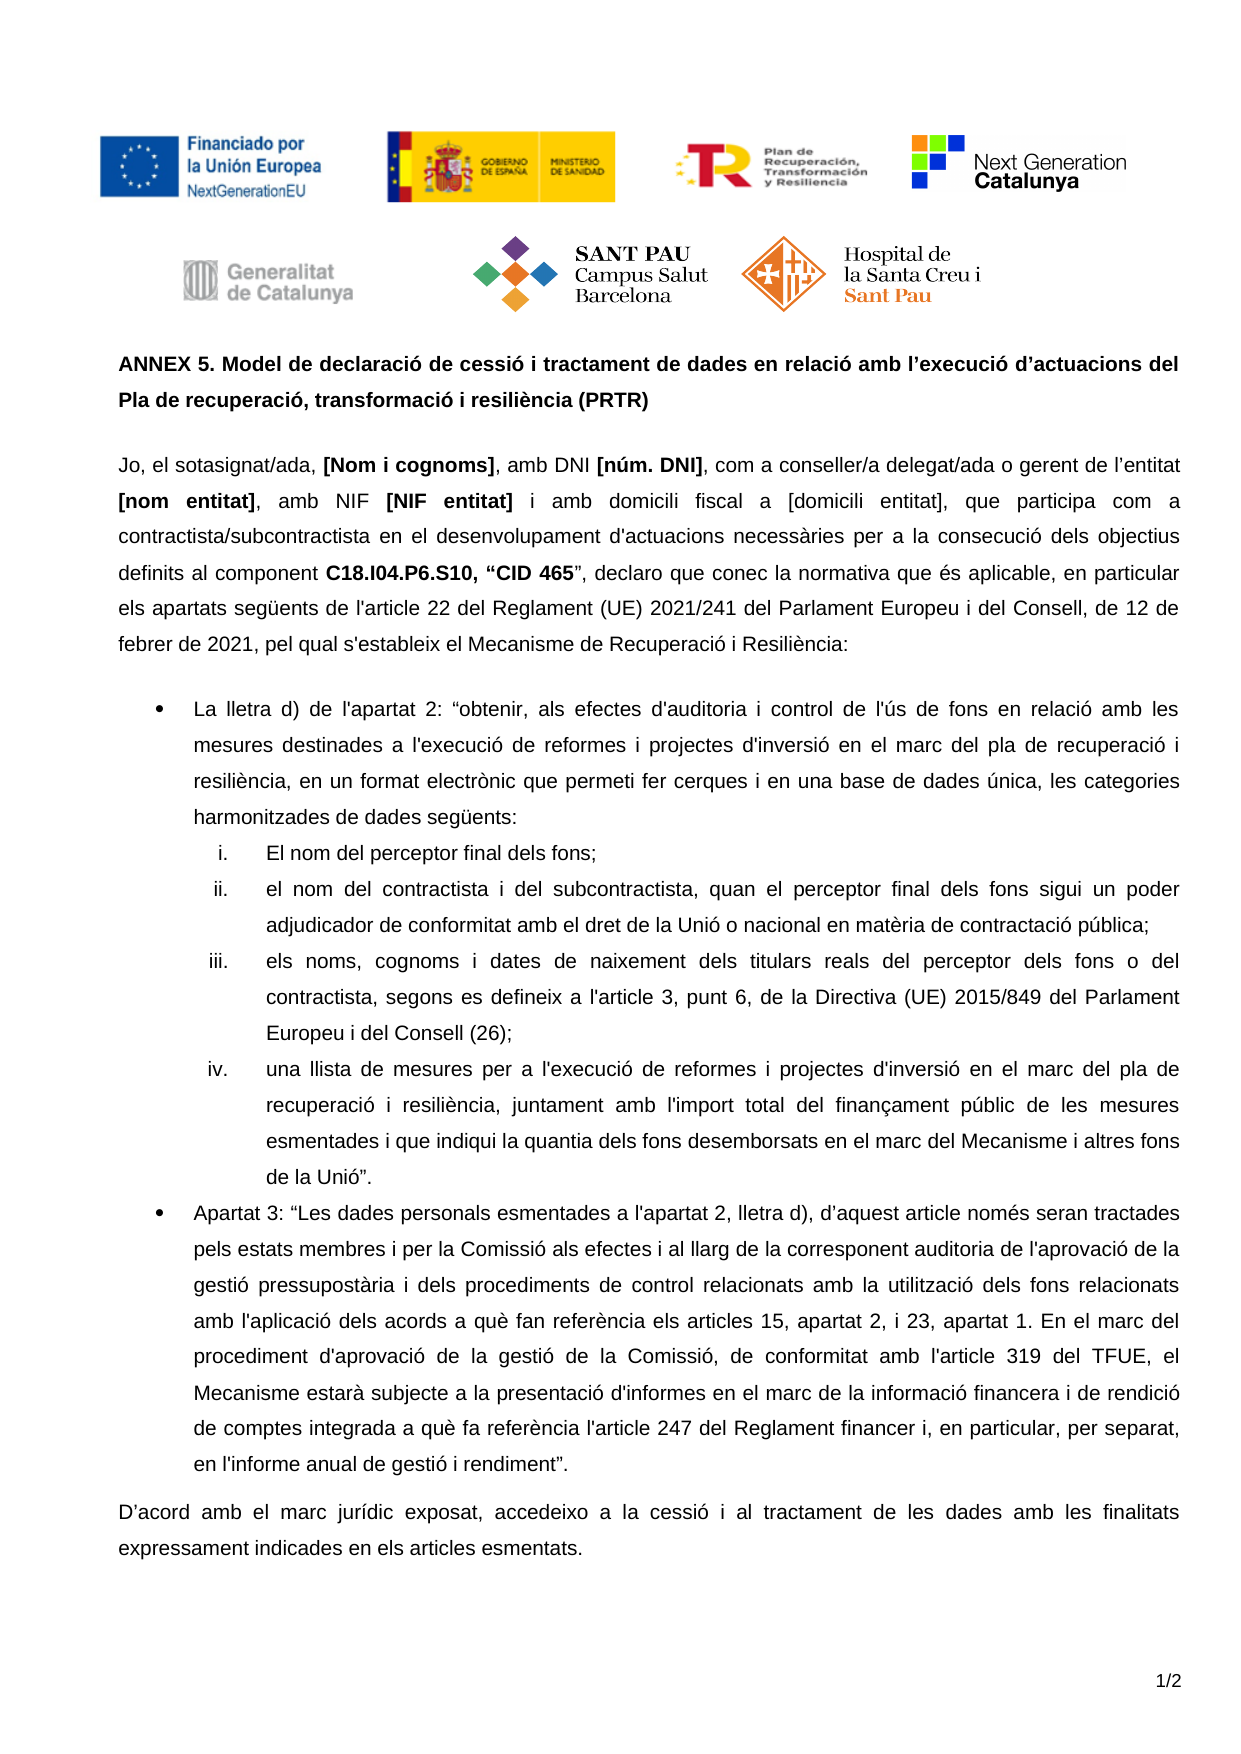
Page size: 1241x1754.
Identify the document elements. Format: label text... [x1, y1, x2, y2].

list el nom del contractista i del subcontractista, quan el perceptor final dels fons sigui un poder adjudicador de conformitat amb el dret de la Unió o nacional en matèria de contractació pública; [228, 877, 1181, 937]
list El nom del perceptor final dels fons; [228, 841, 1181, 865]
list Apartat 3: “Les dades personals esmentades a l'apartat 2, lletra d), d’aquest article només seran tractades pels estats membres i per la Comissió als efectes i al llarg de la corresponent auditoria de l'aprovació de la gestió pressupostària i dels procediments de control relacionats amb la utilització dels fons relacionats amb l'aplicació dels acords a què fan referència els articles 15, apartat 2, i 23, apartat 1. En el marc del procediment d'aprovació de la gestió de la Comissió, de conformitat amb l'article 319 del TFUE, el Mecanisme estarà subjecte a la presentació d'informes en el marc de la informació financera i de rendició de comptes integrada a què fa referència l'article 247 del Reglament financer i, en particular, per separat, en l'informe anual de gestió i rendiment”. [156, 1201, 1181, 1476]
list La lletra d) de l'apartat 2: “obtenir, als efectes d'auditoria i control de l'ús de fons en relació amb les mesures destinades a l'execució de reformes i projectes d'inversió en el marc del pla de recuperació i resiliència, en un format electrònic que permeti fer cerques i en una base de dades única, les categories harmonitzades de dades següents: [156, 697, 1181, 829]
text D’acord amb el marc jurídic exposat, accedeixo a la cessió i al tractament de les dades amb les finalitats expressament indicades en els articles esmentats. [118, 1500, 1181, 1560]
text ANNEX 5. Model de declaració de cessió i tractament de dades en relació amb l’execució d’actuacions del Pla de recuperació, transformació i resiliència (PRTR) [118, 297, 1181, 411]
picture [453, 230, 997, 297]
list una llista de mesures per a l'execució de reformes i projectes d'inversió en el marc del pla de recuperació i resiliència, juntament amb l'import total del finançament públic de les mesures esmentades i que indiqui la quantia dels fons desemborsats en el marc del Mecanisme i altres fons de la Unió”. [228, 1057, 1181, 1188]
list els noms, cognoms i dates de naixement dels titulars reals del perceptor dels fons o del contractista, segons es defineix a l'article 3, punt 6, de la Directiva (UE) 2015/849 del Parlament Europeu i del Consell (26); [228, 949, 1181, 1045]
picture [911, 135, 1126, 192]
text Jo, el sotasignat/ada, [Nom i cognoms], amb DNI [núm. DNI], com a conseller/a delegat/ada o gerent de l’entitat [nom entitat], amb NIF [NIF entitat] i amb domicili fiscal a [domicili entitat], que participa com a contractista/subcontractista en el desenvolupament d'actuacions necessàries per a la consecució dels objectius definits al component C18.I04.P6.S10, “CID 465”, declaro que conec la normativa que és aplicable, en particular els apartats següents de l'article 22 del Reglament (UE) 2021/241 del Parlament Europeu i del Consell, de 12 de febrer de 2021, pel qual s'estableix el Mecanisme de Recuperació i Resiliència: [118, 452, 1181, 656]
picture [33, 99, 905, 297]
